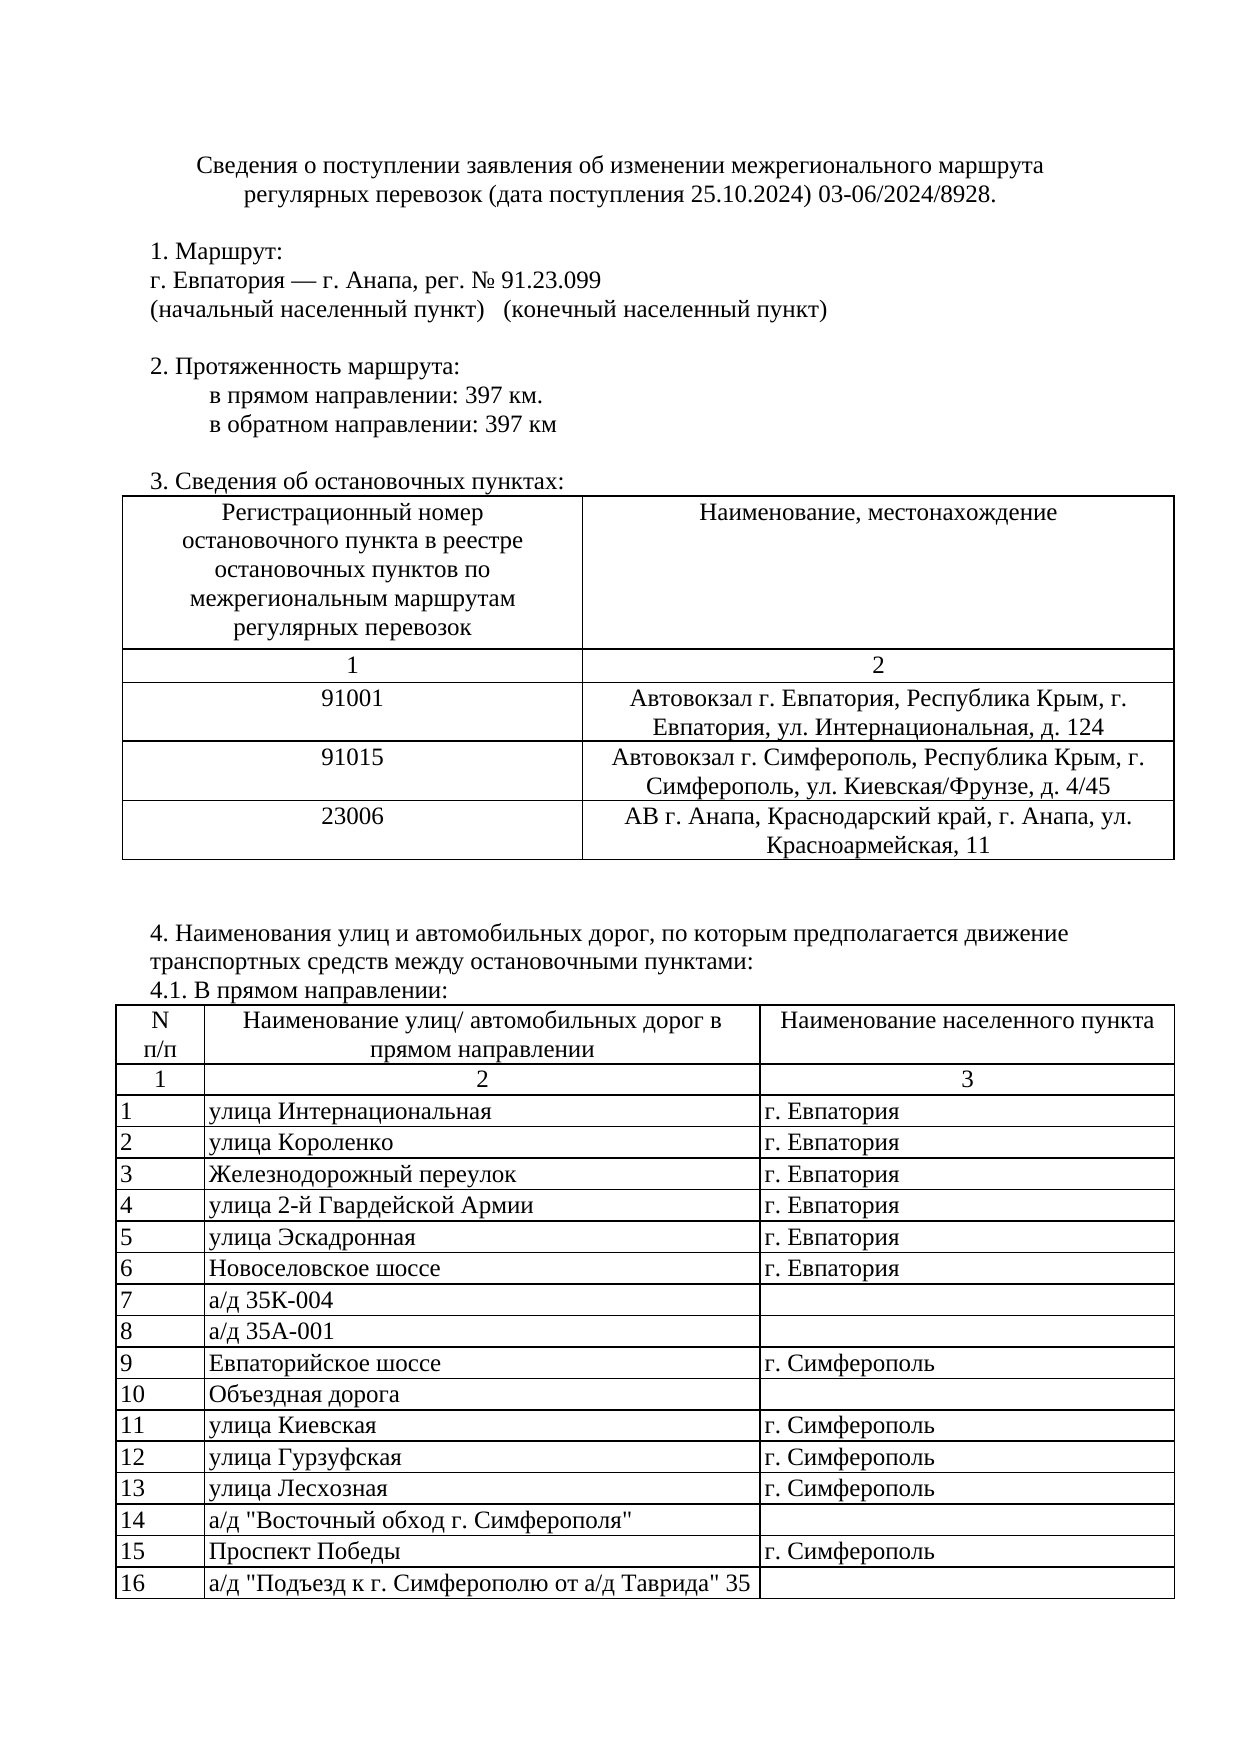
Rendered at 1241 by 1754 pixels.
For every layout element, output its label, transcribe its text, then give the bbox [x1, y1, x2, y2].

table_cell улица 2-й Гвардейской Армии [205, 1190, 759, 1220]
table_cell 8 [117, 1316, 204, 1346]
table_cell 14 [117, 1505, 204, 1535]
table_cell г. Евпатория [761, 1127, 1174, 1157]
table_cell 11 [117, 1411, 204, 1440]
table_cell улица Короленко [205, 1127, 759, 1157]
table_cell а/д "Восточный обход г. Симферополя" [205, 1505, 759, 1535]
table_cell г. Симферополь [761, 1536, 1174, 1566]
table_cell 3 [761, 1065, 1174, 1094]
table_cell 2 [583, 650, 1173, 681]
text 4.1. В прямом направлении: [150, 975, 1090, 1004]
table_cell улица Лесхозная [205, 1473, 759, 1503]
table_cell г. Симферополь [761, 1473, 1174, 1503]
table_cell 1 [123, 650, 582, 681]
table_cell 91015 [123, 742, 582, 799]
table_cell АВ г. Анапа, Краснодарский край, г. Анапа, ул. Красноармейская, 11 [583, 801, 1173, 858]
table_cell 6 [117, 1253, 204, 1283]
table_cell 9 [117, 1348, 204, 1377]
text 4. Наименования улиц и автомобильных дорог, по которым предполагается движение транспортных средств между остановочными пунктами: [150, 918, 1090, 975]
table_cell улица Гурзуфская [205, 1442, 759, 1472]
table_cell 3 [117, 1159, 204, 1189]
table_header Наименование населенного пункта [761, 1006, 1174, 1063]
text 1. Маршрут: [150, 236, 1090, 265]
table_cell г. Симферополь [761, 1442, 1174, 1472]
table_cell а/д 35А-001 [205, 1316, 759, 1346]
table_cell [761, 1505, 1174, 1535]
table_cell Новоселовское шоссе [205, 1253, 759, 1283]
table_cell 2 [205, 1065, 759, 1094]
table_cell г. Симферополь [761, 1411, 1174, 1440]
table_cell [761, 1379, 1174, 1409]
table_cell Автовокзал г. Симферополь, Республика Крым, г. Симферополь, ул. Киевская/Фрунзе, д. 4/45 [583, 742, 1173, 799]
table_cell [761, 1316, 1174, 1346]
table_cell Проспект Победы [205, 1536, 759, 1566]
table_cell Объездная дорога [205, 1379, 759, 1409]
table_cell г. Евпатория [761, 1222, 1174, 1252]
table_cell а/д 35К-004 [205, 1285, 759, 1314]
text (начальный населенный пункт) (конечный населенный пункт) [150, 294, 1090, 322]
table_cell Евпаторийское шоссе [205, 1348, 759, 1377]
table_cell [205, 1568, 759, 1598]
table_header Регистрационный номер остановочного пункта в реестре остановочных пунктов по межрегиональным маршрутам регулярных перевозок [123, 497, 582, 648]
table_cell 10 [117, 1379, 204, 1409]
table_cell г. Евпатория [761, 1253, 1174, 1283]
table_cell улица Интернациональная [205, 1096, 759, 1126]
text в прямом направлении: 397 км. [150, 380, 1090, 409]
table_cell 1 [117, 1096, 204, 1126]
table_cell улица Эскадронная [205, 1222, 759, 1252]
table_cell [761, 1285, 1174, 1314]
table_cell 15 [117, 1536, 204, 1566]
text 3. Сведения об остановочных пунктах: [150, 466, 1090, 495]
table_cell 2 [117, 1127, 204, 1157]
table_cell г. Евпатория [761, 1190, 1174, 1220]
table_cell г. Евпатория [761, 1159, 1174, 1189]
table_cell Железнодорожный переулок [205, 1159, 759, 1189]
table_cell 16 [117, 1568, 204, 1598]
table_cell 7 [117, 1285, 204, 1314]
table_header Наименование улиц/ автомобильных дорог в прямом направлении [205, 1006, 759, 1063]
text Сведения о поступлении заявления об изменении межрегионального маршрута регулярных перевозок (дата поступления 25.10.2024) 03-06/2024/8928. [150, 150, 1090, 207]
table_cell 5 [117, 1222, 204, 1252]
table_cell 23006 [123, 801, 582, 858]
table_header Наименование, местонахождение [583, 497, 1173, 648]
text г. Евпатория — г. Анапа, рег. № 91.23.099 [150, 265, 1090, 294]
text 2. Протяженность маршрута: [150, 351, 1090, 380]
table_cell Автовокзал г. Евпатория, Республика Крым, г. Евпатория, ул. Интернациональная, д. 124 [583, 683, 1173, 740]
table_cell 91001 [123, 683, 582, 740]
table_cell 12 [117, 1442, 204, 1472]
text в обратном направлении: 397 км [150, 409, 1090, 437]
table_cell 4 [117, 1190, 204, 1220]
table_cell улица Киевская [205, 1411, 759, 1440]
table_cell [761, 1568, 1174, 1598]
table_cell г. Евпатория [761, 1096, 1174, 1126]
table_cell г. Симферополь [761, 1348, 1174, 1377]
table_cell 1 [117, 1065, 204, 1094]
table_header N п/п [117, 1006, 204, 1063]
table_cell 13 [117, 1473, 204, 1503]
